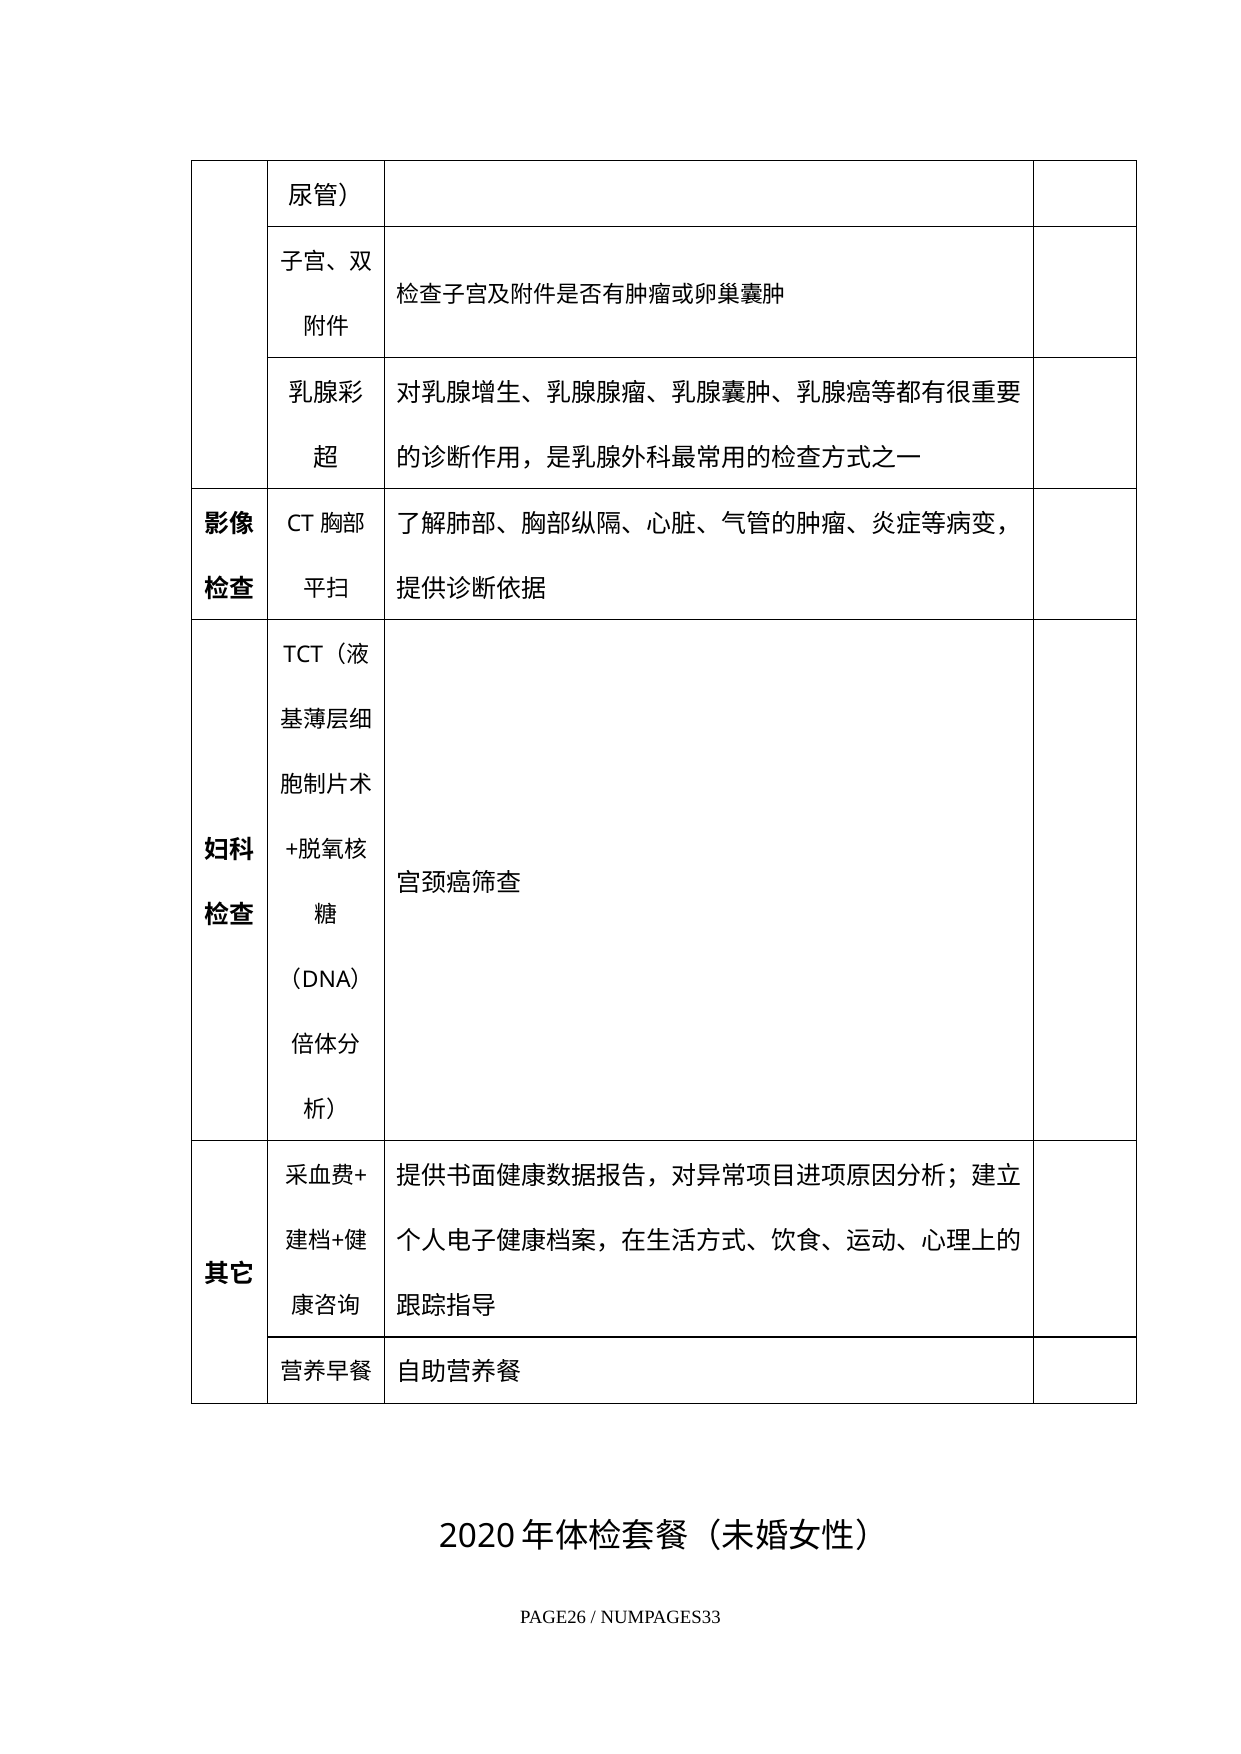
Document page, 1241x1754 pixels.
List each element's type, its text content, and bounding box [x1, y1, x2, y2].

table_cell [1034, 227, 1136, 357]
table_cell [1034, 1338, 1136, 1402]
table_cell 乳腺彩超 [268, 358, 384, 488]
table_cell 营养早餐 [268, 1338, 384, 1402]
table_header 2020年体检套餐（未婚女性） [191, 1501, 1136, 1566]
table_cell 影像检查 [192, 489, 267, 619]
table_cell [1034, 489, 1136, 619]
table_cell 提供书面健康数据报告，对异常项目进项原因分析；建立个人电子健康档案，在生活方式、饮食、运动、心理上的跟踪指导 [385, 1141, 1033, 1336]
table_cell 了解肺部、胸部纵隔、心脏、气管的肿瘤、炎症等病变，提供诊断依据 [385, 489, 1033, 619]
table_cell [1034, 620, 1136, 1140]
table_cell 检查子宫及附件是否有肿瘤或卵巢囊肿 [385, 227, 1033, 357]
table_cell 自助营养餐 [385, 1338, 1033, 1402]
table_cell [1034, 161, 1136, 226]
table_cell 采血费+建档+健康咨询 [268, 1141, 384, 1336]
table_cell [385, 161, 1033, 226]
table_cell 其它 [192, 1141, 267, 1402]
table_cell 妇科检查 [192, 620, 267, 1140]
table_cell [1034, 358, 1136, 488]
table_cell 宫颈癌筛查 [385, 620, 1033, 1140]
table_cell CT 胸部平扫 [268, 489, 384, 619]
table_cell 子宫、双附件 [268, 227, 384, 357]
table_cell TCT（液基薄层细胞制片术+脱氧核糖（DNA）倍体分析） [268, 620, 384, 1140]
table_cell 泌尿系（双肾、膀胱、输尿管） [268, 161, 384, 226]
table_cell [1034, 1141, 1136, 1336]
table_cell 对乳腺增生、乳腺腺瘤、乳腺囊肿、乳腺癌等都有很重要的诊断作用，是乳腺外科最常用的检查方式之一 [385, 358, 1033, 488]
